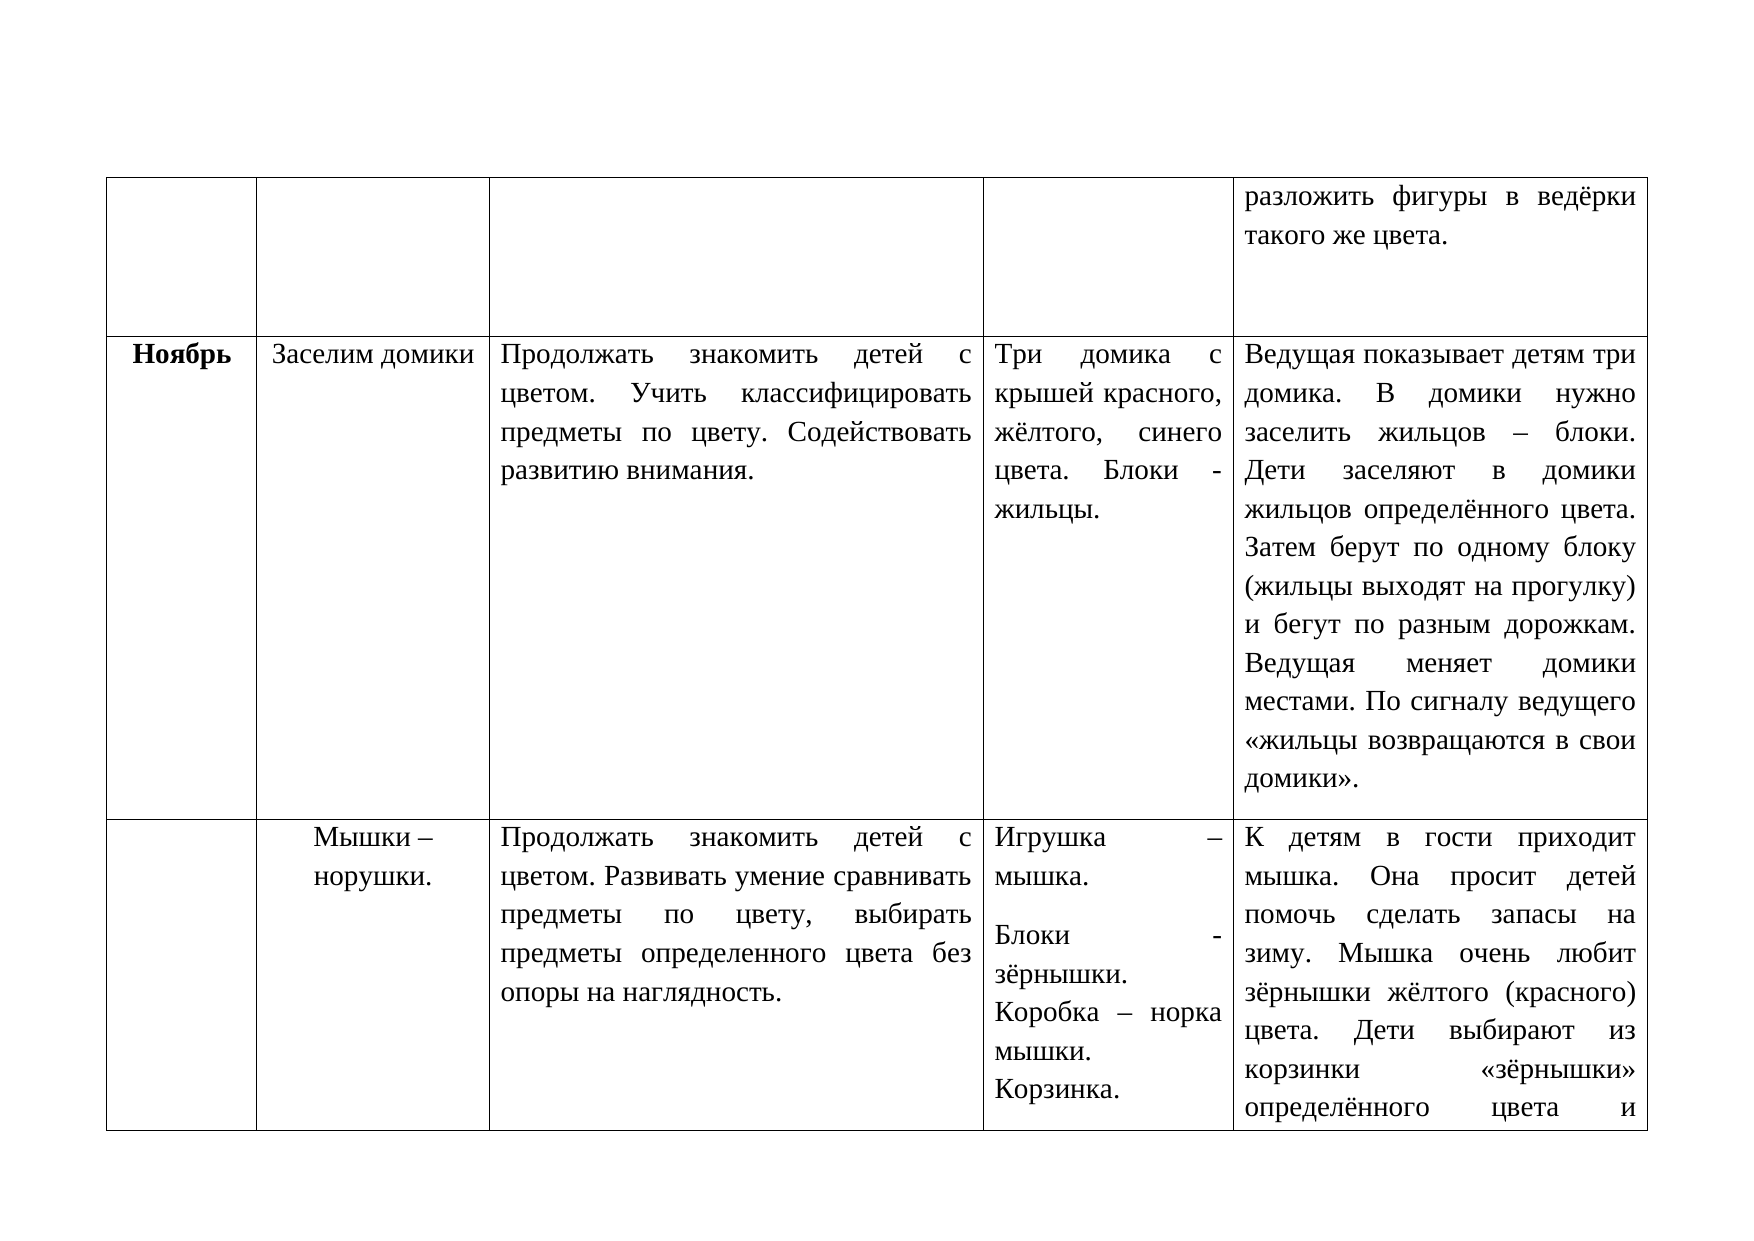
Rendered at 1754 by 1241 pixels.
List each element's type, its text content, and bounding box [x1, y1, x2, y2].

table_cell Ноябрь [107, 337, 256, 818]
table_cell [490, 178, 983, 336]
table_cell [1234, 178, 1647, 336]
table_cell [107, 820, 256, 1129]
table_cell Заселим домики [257, 337, 489, 818]
table_cell Три домика с крышей красного, жёлтого, синего цвета. Блоки - жильцы. [984, 337, 1233, 818]
table_cell Мышки – норушки. [257, 820, 489, 1129]
table_cell [107, 178, 256, 336]
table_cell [1234, 820, 1647, 1129]
table_cell Ведущая показывает детям три домика. В домики нужно заселить жильцов – блоки. Дети заселяют в домики жильцов определённого цвета. Затем берут по одному блоку (жильцы выходят на прогулку) и бегут по разным дорожкам. Ведущая меняет домики местами. По сигналу ведущего «жильцы возвращаются в свои домики». [1234, 337, 1647, 818]
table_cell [490, 820, 983, 1129]
table_cell Продолжать знакомить детей с цветом. Учить классифицировать предметы по цвету. Содействовать развитию внимания. [490, 337, 983, 818]
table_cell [984, 178, 1233, 336]
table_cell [257, 178, 489, 336]
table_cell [984, 820, 1233, 1129]
